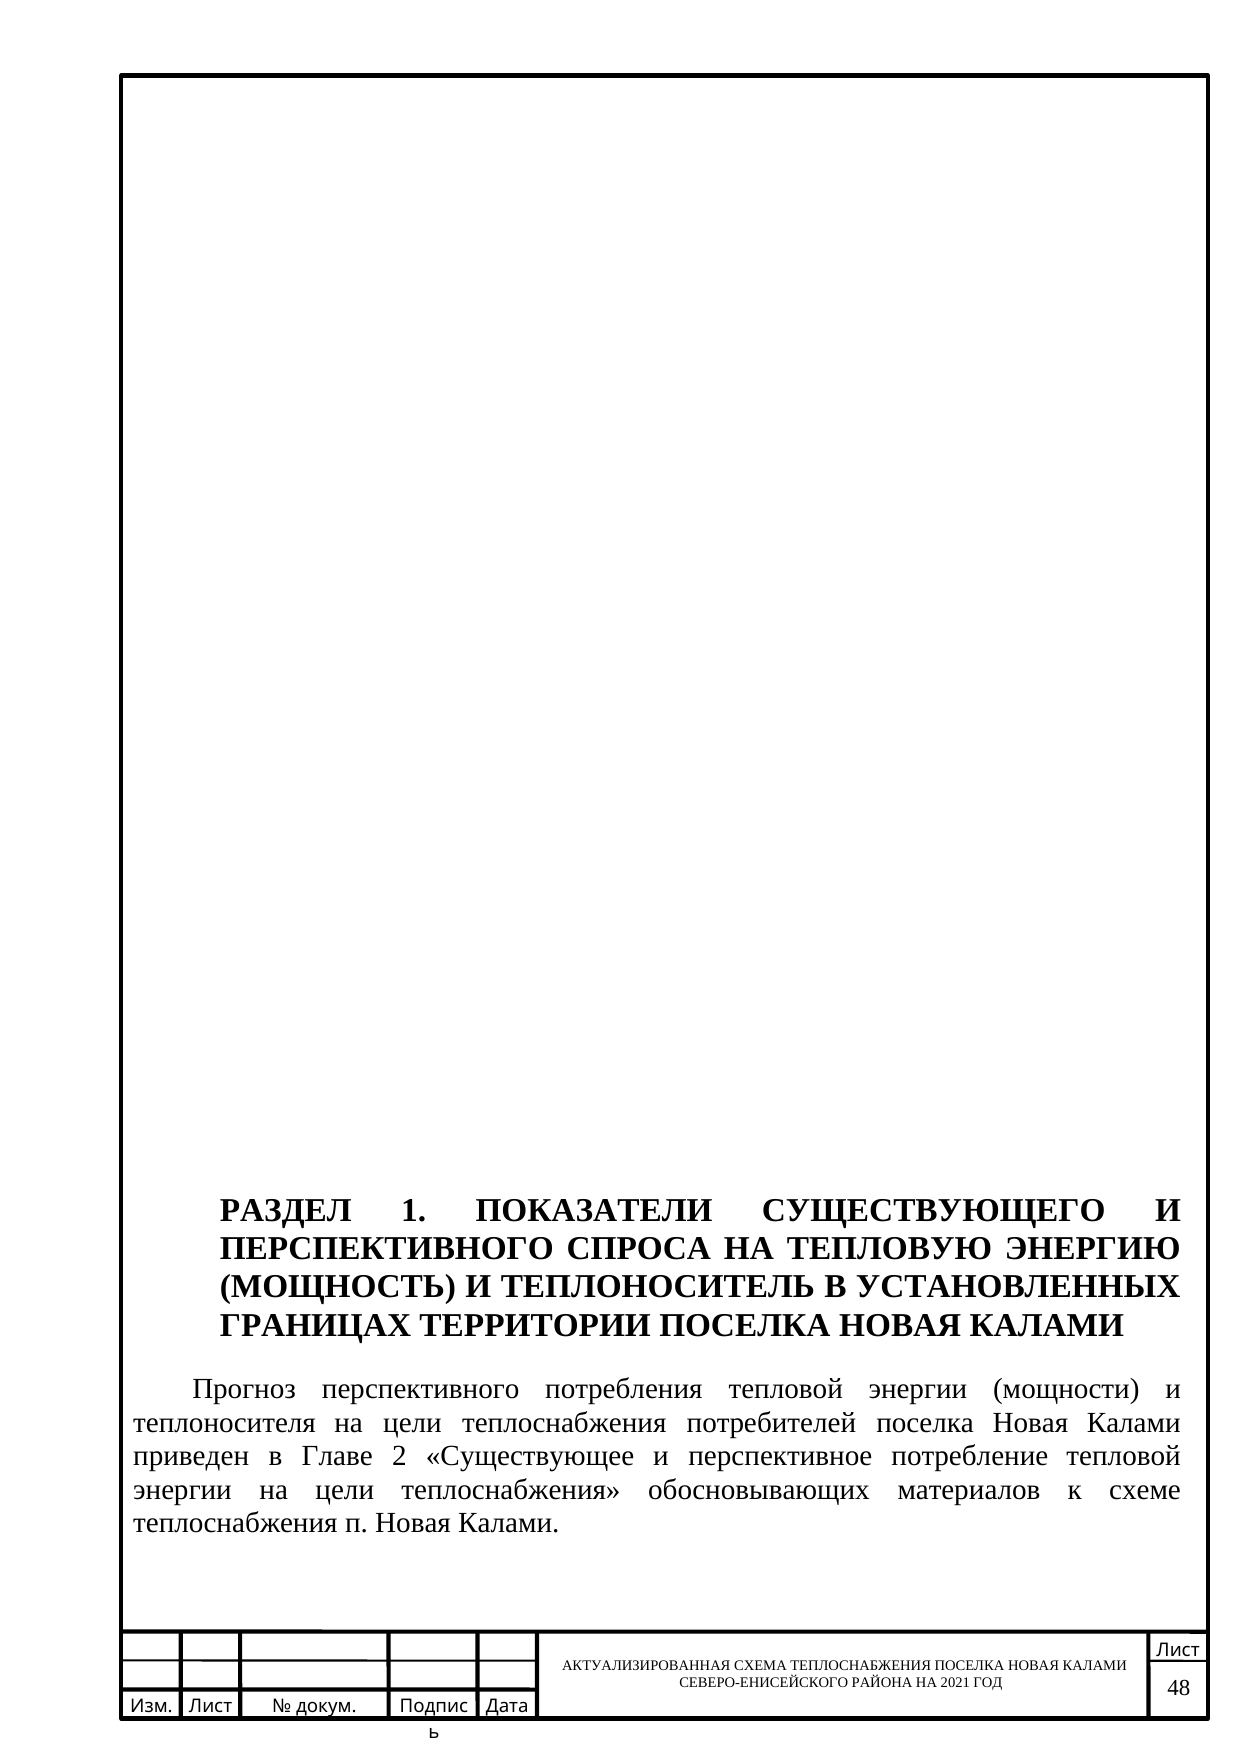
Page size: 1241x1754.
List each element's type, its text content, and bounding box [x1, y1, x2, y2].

subtitle РАЗДЕЛ 1. ПОКАЗАТЕЛИ СУЩЕСТВУЮЩЕГО И ПЕРСПЕКТИВНОГО СПРОСА НА ТЕПЛОВУЮ ЭНЕРГИЮ (МОЩНОСТЬ) И ТЕПЛОНОСИТЕЛЬ В УСТАНОВЛЕННЫХ ГРАНИЦАХ ТЕРРИТОРИИ ПОСЕЛКА НОВАЯ КАЛАМИ [219, 1190, 1181, 1343]
text Прогноз перспективного потребления тепловой энергии (мощности) и теплоносителя на цели теплоснабжения потребителей поселка Новая Калами приведен в Главе 2 «Существующее и перспективное потребление тепловой энергии на цели теплоснабжения» обосновывающих материалов к схеме теплоснабжения п. Новая Калами. [133, 1371, 1181, 1539]
